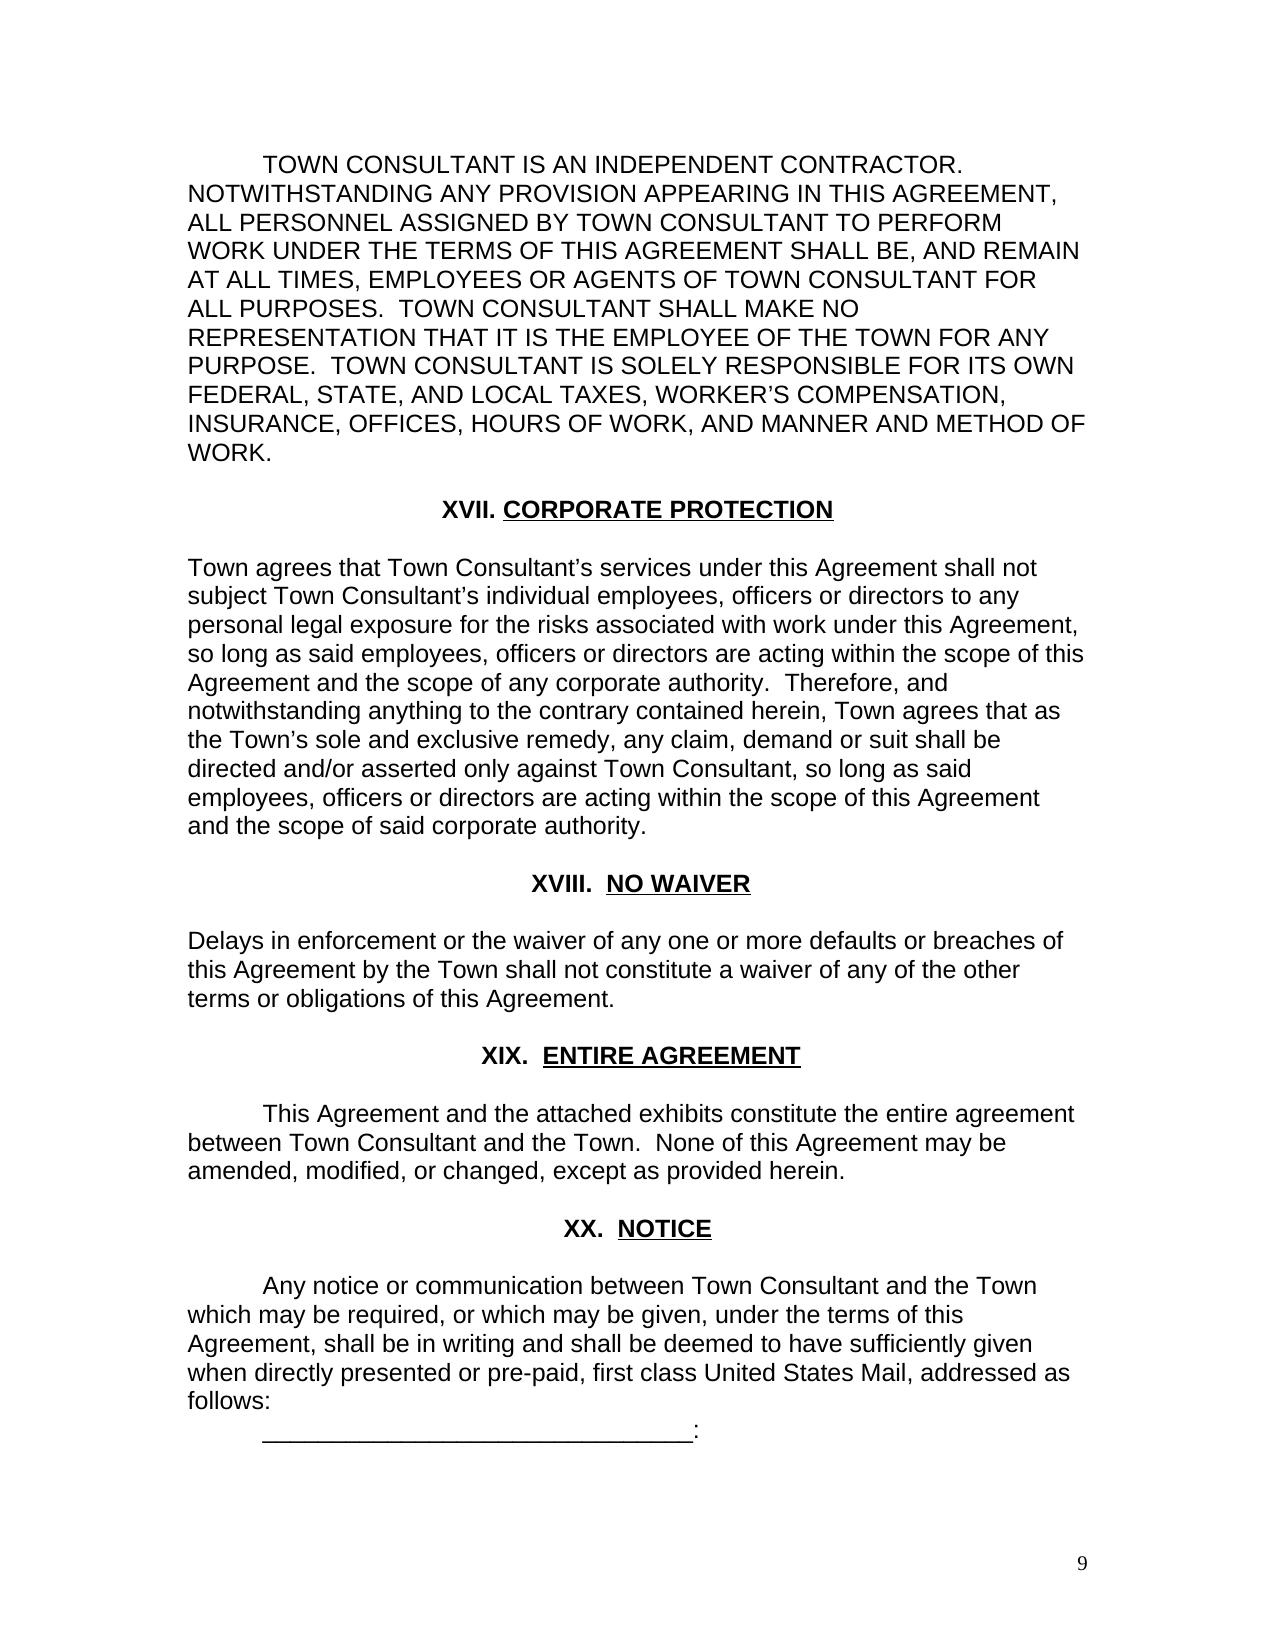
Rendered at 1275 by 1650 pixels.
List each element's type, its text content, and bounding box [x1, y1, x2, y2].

text Any notice or communication between Town Consultant and the Town which may be required, or which may be given, under the terms of this Agreement, shall be in writing and shall be deemed to have sufficiently given when directly presented or pre-paid, first class United States Mail, addressed as follows: [187, 1271, 1087, 1415]
text XVIII. NO WAIVER [187, 869, 1087, 897]
text Delays in enforcement or the waiver of any one or more defaults or breaches of this Agreement by the Town shall not constitute a waiver of any of the other terms or obligations of this Agreement. [187, 926, 1087, 1012]
text XVII. CORPORATE PROTECTION [187, 495, 1087, 524]
text XIX. ENTIRE AGREEMENT [187, 1041, 1087, 1070]
text This Agreement and the attached exhibits constitute the entire agreement [262, 1099, 1087, 1127]
text Town agrees that Town Consultant’s services under this Agreement shall not subject Town Consultant’s individual employees, officers or directors to any personal legal exposure for the risks associated with work under this Agreement, so long as said employees, officers or directors are acting within the scope of this Agreement and the scope of any corporate authority. Therefore, and notwithstanding anything to the contrary contained herein, Town agrees that as the Town’s sole and exclusive remedy, any claim, demand or suit shall be directed and/or asserted only against Town Consultant, so long as said employees, officers or directors are acting within the scope of this Agreement and the scope of said corporate authority. [187, 552, 1087, 840]
text TOWN CONSULTANT IS AN INDEPENDENT CONTRACTOR. NOTWITHSTANDING ANY PROVISION APPEARING IN THIS AGREEMENT, ALL PERSONNEL ASSIGNED BY TOWN CONSULTANT TO PERFORM WORK UNDER THE TERMS OF THIS AGREEMENT SHALL BE, AND REMAIN AT ALL TIMES, EMPLOYEES OR AGENTS OF TOWN CONSULTANT FOR ALL PURPOSES. TOWN CONSULTANT SHALL MAKE NO REPRESENTATION THAT IT IS THE EMPLOYEE OF THE TOWN FOR ANY PURPOSE. TOWN CONSULTANT IS SOLELY RESPONSIBLE FOR ITS OWN FEDERAL, STATE, AND LOCAL TAXES, WORKER’S COMPENSATION, INSURANCE, OFFICES, HOURS OF WORK, AND MANNER AND METHOD OF WORK. [187, 150, 1087, 466]
text XX. NOTICE [187, 1214, 1087, 1242]
text _______________________________: [187, 1415, 1087, 1444]
text between Town Consultant and the Town. None of this Agreement may be amended, modified, or changed, except as provided herein. [187, 1127, 1087, 1185]
